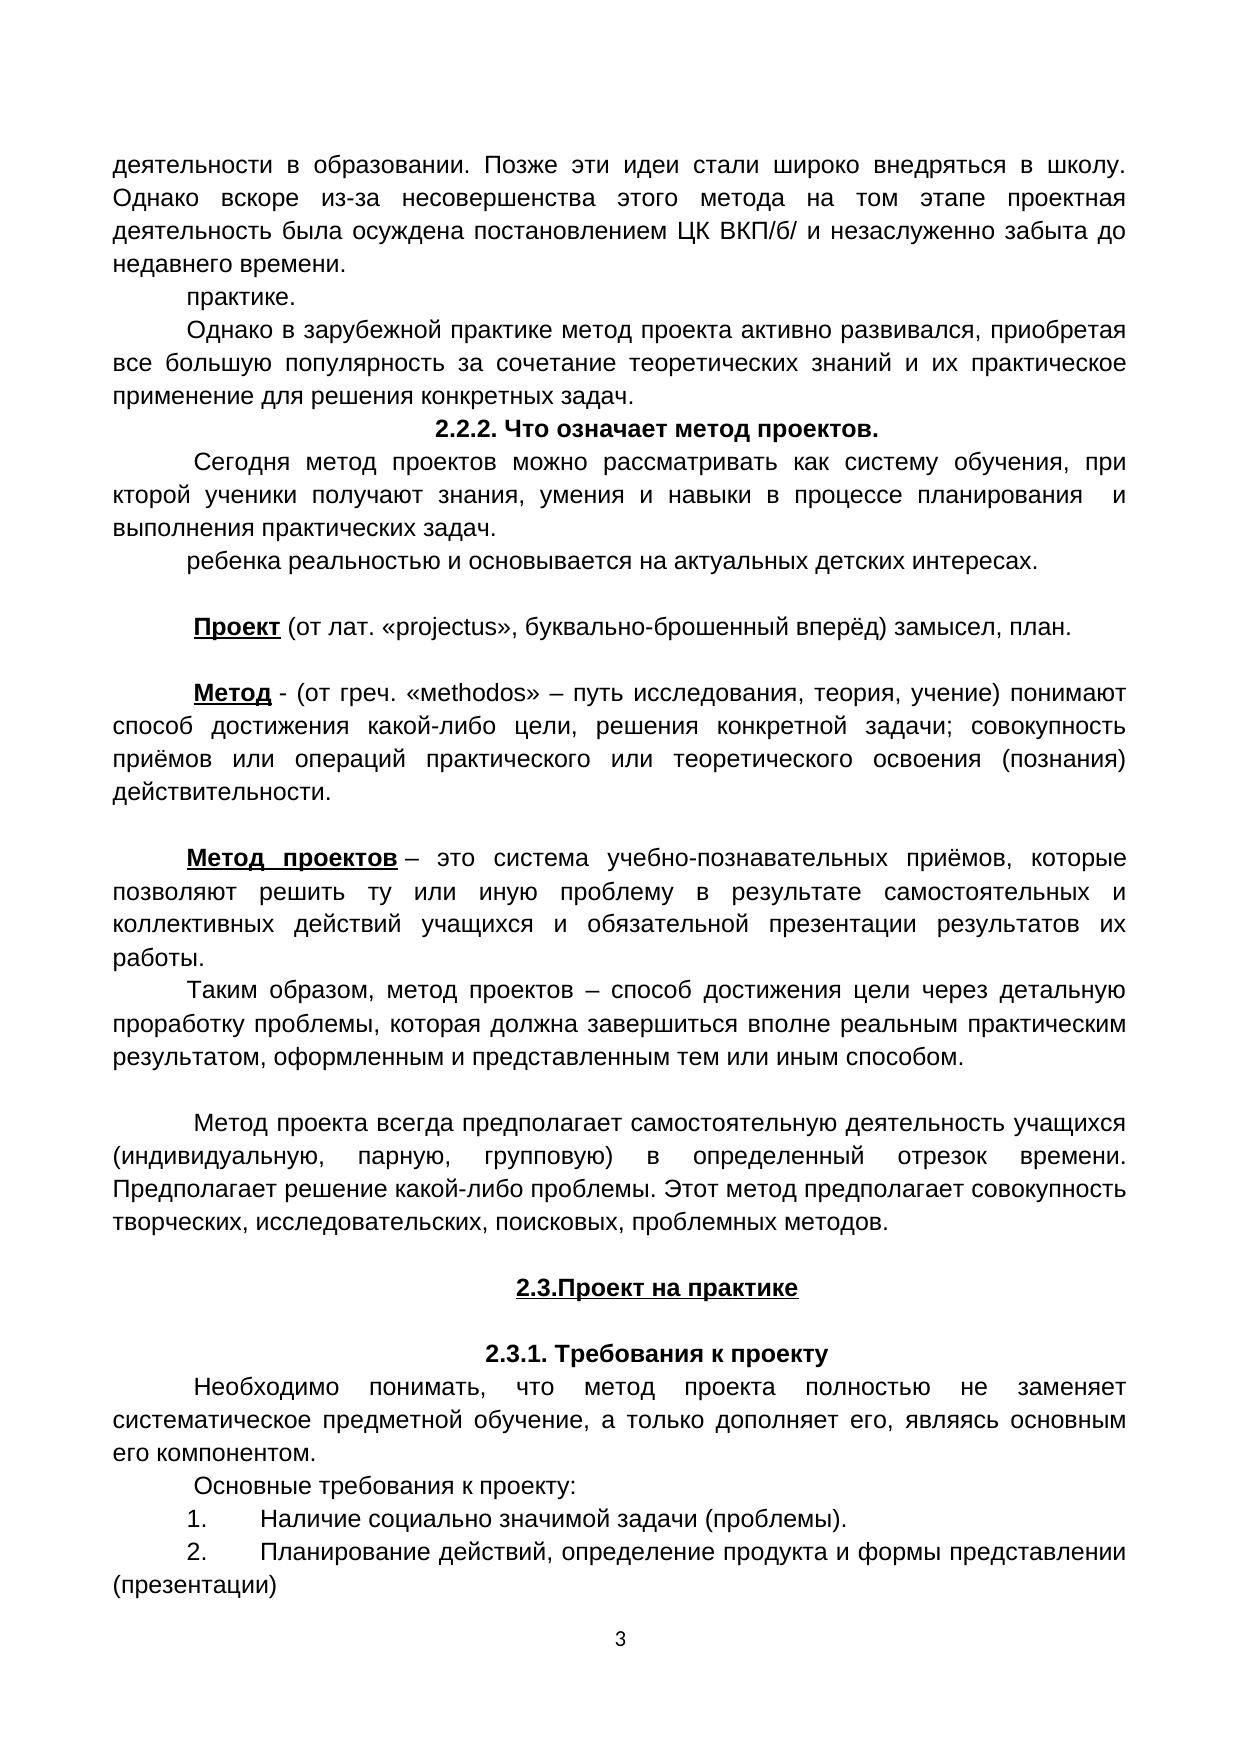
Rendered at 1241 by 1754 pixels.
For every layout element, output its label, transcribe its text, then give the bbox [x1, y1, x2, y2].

text Метод проектов – это система учебно-познавательных приёмов, которые позволяют решить ту или иную проблему в результате самостоятельных и коллективных действий учащихся и обязательной презентации результатов их работы. [112, 843, 1128, 971]
text Основные требования к проекту: [112, 1471, 1128, 1499]
text Необходимо понимать, что метод проекта полностью не заменяет систематическое предметной обучение, а только дополняет его, являясь основным его компонентом. [112, 1372, 1128, 1467]
text Таким образом, метод проектов – способ достижения цели через детальную проработку проблемы, которая должна завершиться вполне реальным практическим результатом, оформленным и представленным тем или иным способом. [112, 976, 1128, 1070]
text 2.2.2. Что означает метод проектов. [112, 414, 1128, 443]
text практике. [112, 282, 1128, 311]
text 2.3.1. Требования к проекту [112, 1339, 1128, 1367]
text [112, 150, 1128, 278]
text ребенка реальностью и основывается на актуальных детских интересах. [112, 546, 1128, 575]
text Проект (от лат. «projectus», буквально-брошенный вперёд) замысел, план. [112, 612, 1128, 641]
text Метод - (от греч. «мethodos» – путь исследования, теория, учение) понимают способ достижения какой-либо цели, решения конкретной задачи; совокупность приёмов или операций практического или теоретического освоения (познания) действительности. [112, 678, 1128, 806]
text Метод проекта всегда предполагает самостоятельную деятельность учащихся (индивидуальную, парную, групповую) в определенный отрезок времени. Предполагает решение какой-либо проблемы. Этот метод предполагает совокупность творческих, исследовательских, поисковых, проблемных методов. [112, 1108, 1128, 1235]
text Сегодня метод проектов можно рассматривать как систему обучения, при кторой ученики получают знания, умения и навыки в процессе планирования и выполнения практических задач. [112, 447, 1128, 542]
text 2.3.Проект на практике [112, 1273, 1128, 1301]
list Планирование действий, определение продукта и формы представлении (презентации) [112, 1537, 1128, 1599]
list Наличие социально значимой задачи (проблемы). [112, 1504, 1128, 1533]
text Однако в зарубежной практике метод проекта активно развивался, приобретая все большую популярность за сочетание теоретических знаний и их практическое применение для решения конкретных задач. [112, 315, 1128, 410]
